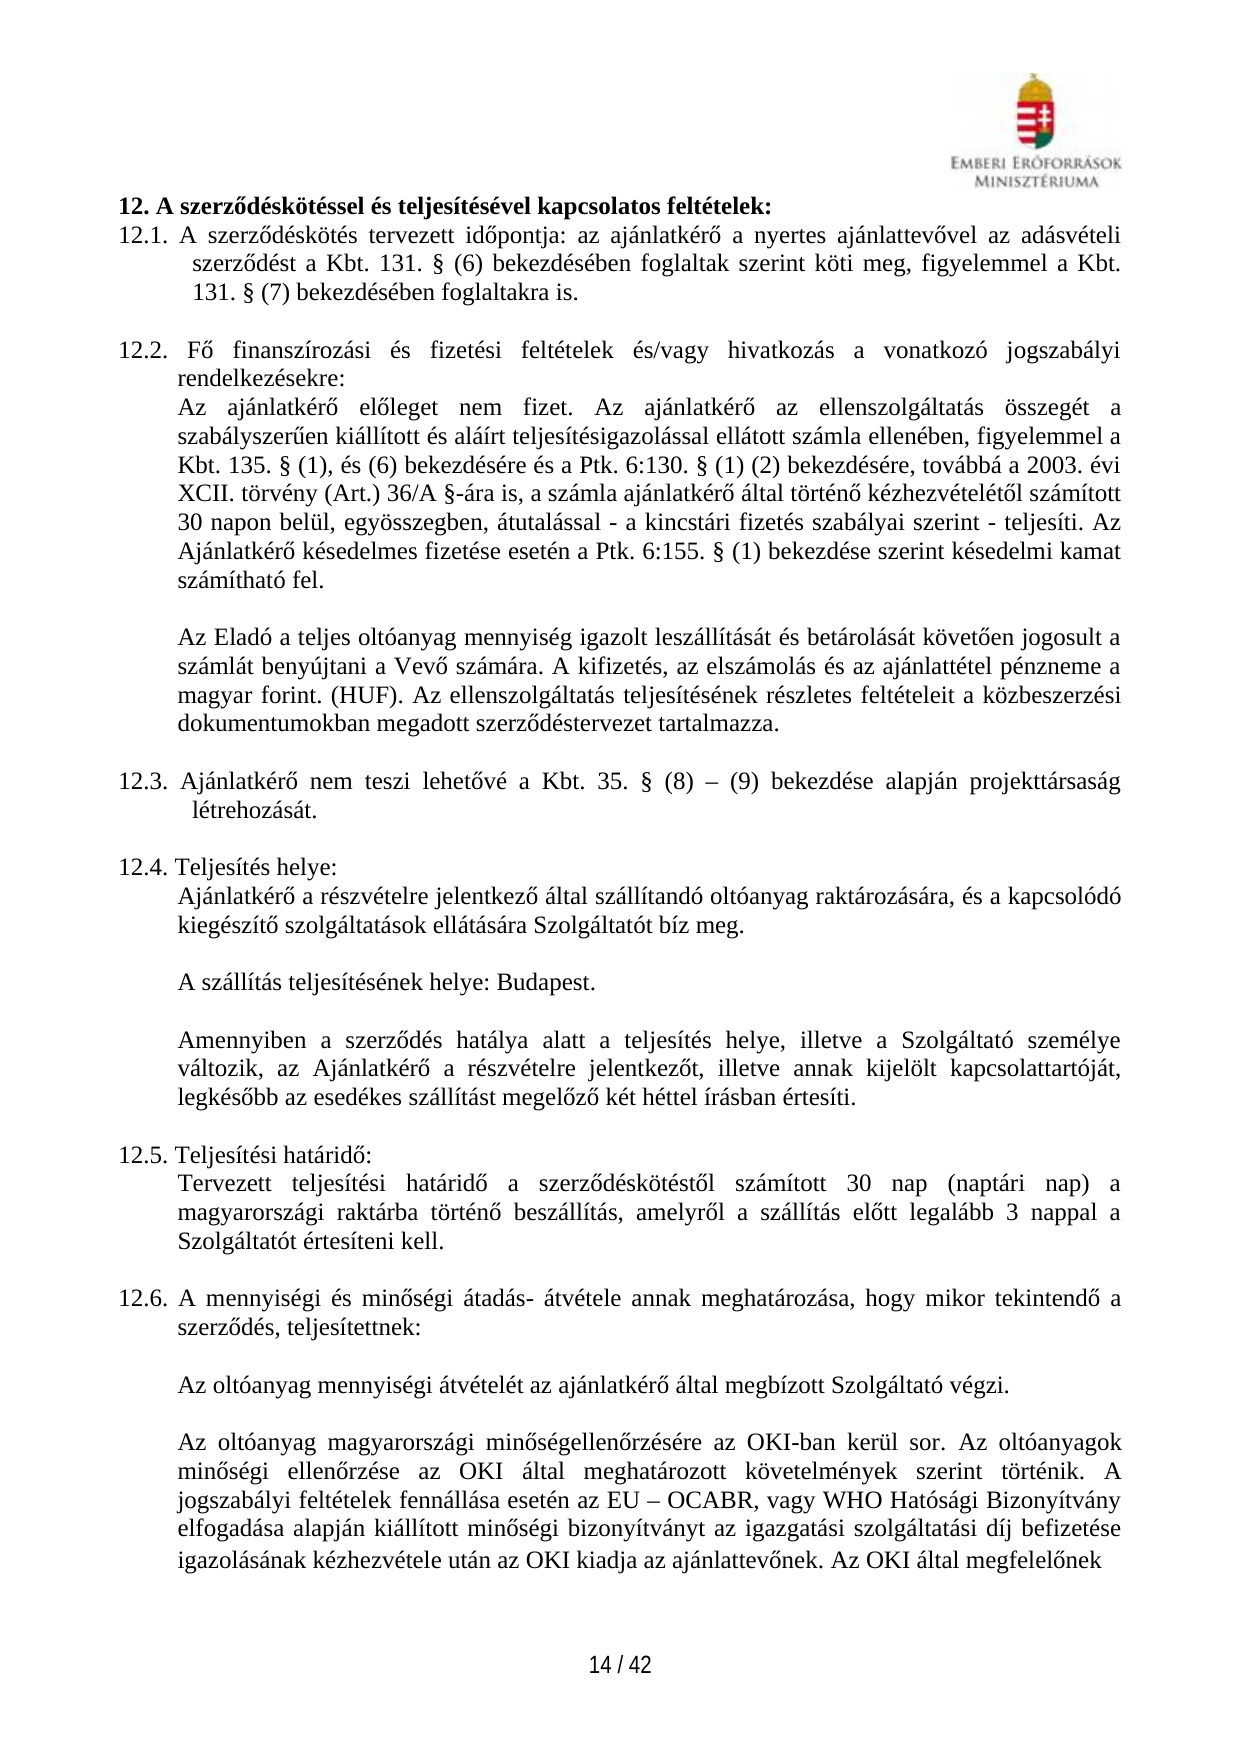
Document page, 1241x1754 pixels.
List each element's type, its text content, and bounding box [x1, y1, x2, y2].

text 12.4. Teljesítés helye: [118, 852, 1122, 881]
text Ajánlatkérő a részvételre jelentkező által szállítandó oltóanyag raktározására, és a kapcsolódó kiegészítő szolgáltatások ellátására Szolgáltatót bíz meg. [177, 881, 1122, 938]
text Amennyiben a szerződés hatálya alatt a teljesítés helye, illetve a Szolgáltató személye változik, az Ajánlatkérő a részvételre jelentkezőt, illetve annak kijelölt kapcsolattartóját, legkésőbb az esedékes szállítást megelőző két héttel írásban értesíti. [177, 1025, 1122, 1111]
text 12.1. A szerződéskötés tervezett időpontja: az ajánlatkérő a nyertes ajánlattevővel az adásvételi szerződést a Kbt. 131. § (6) bekezdésében foglaltak szerint köti meg, figyelemmel a Kbt. 131. § (7) bekezdésében foglaltakra is. [118, 220, 1122, 306]
text 12.6. A mennyiségi és minőségi átadás- átvétele annak meghatározása, hogy mikor tekintendő a szerződés, teljesítettnek: [118, 1283, 1122, 1341]
text A szállítás teljesítésének helye: Budapest. [177, 967, 1122, 996]
text Az Eladó a teljes oltóanyag mennyiség igazolt leszállítását és betárolását követően jogosult a számlát benyújtani a Vevő számára. A kifizetés, az elszámolás és az ajánlattétel pénzneme a magyar forint. (HUF). Az ellenszolgáltatás teljesítésének részletes feltételeit a közbeszerzési dokumentumokban megadott szerződéstervezet tartalmazza. [177, 622, 1122, 737]
text Az oltóanyag mennyiségi átvételét az ajánlatkérő által megbízott Szolgáltató végzi. [177, 1370, 1122, 1398]
text 12.3. Ajánlatkérő nem teszi lehetővé a Kbt. 35. § (8) – (9) bekezdése alapján projekttársaság létrehozását. [118, 766, 1122, 823]
text 12. A szerződéskötéssel és teljesítésével kapcsolatos feltételek: [118, 191, 1122, 220]
text 12.5. Teljesítési határidő: [118, 1140, 1122, 1168]
text Az oltóanyag magyarországi minőségellenőrzésére az OKI-ban kerül sor. Az oltóanyagok minőségi ellenőrzése az OKI által meghatározott követelmények szerint történik. A jogszabályi feltételek fennállása esetén az EU – OCABR, vagy WHO Hatósági Bizonyítvány elfogadása alapján kiállított minőségi bizonyítványt az igazgatási szolgáltatási díj befizetése igazolásának kézhezvétele után az OKI kiadja az ajánlattevőnek. Az OKI által megfelelőnek [177, 1427, 1122, 1576]
text 12.2. Fő finanszírozási és fizetési feltételek és/vagy hivatkozás a vonatkozó jogszabályi rendelkezésekre: [118, 335, 1122, 392]
picture [950, 73, 1123, 191]
text Az ajánlatkérő előleget nem fizet. Az ajánlatkérő az ellenszolgáltatás összegét a szabályszerűen kiállított és aláírt teljesítésigazolással ellátott számla ellenében, figyelemmel a Kbt. 135. § (1), és (6) bekezdésére és a Ptk. 6:130. § (1) (2) bekezdésére, továbbá a 2003. évi XCII. törvény (Art.) 36/A §-ára is, a számla ajánlatkérő által történő kézhezvételétől számított 30 napon belül, egyösszegben, átutalással - a kincstári fizetés szabályai szerint - teljesíti. Az Ajánlatkérő késedelmes fizetése esetén a Ptk. 6:155. § (1) bekezdése szerint késedelmi kamat számítható fel. [177, 392, 1122, 593]
text Tervezett teljesítési határidő a szerződéskötéstől számított 30 nap (naptári nap) a magyarországi raktárba történő beszállítás, amelyről a szállítás előtt legalább 3 nappal a Szolgáltatót értesíteni kell. [118, 1168, 1122, 1255]
